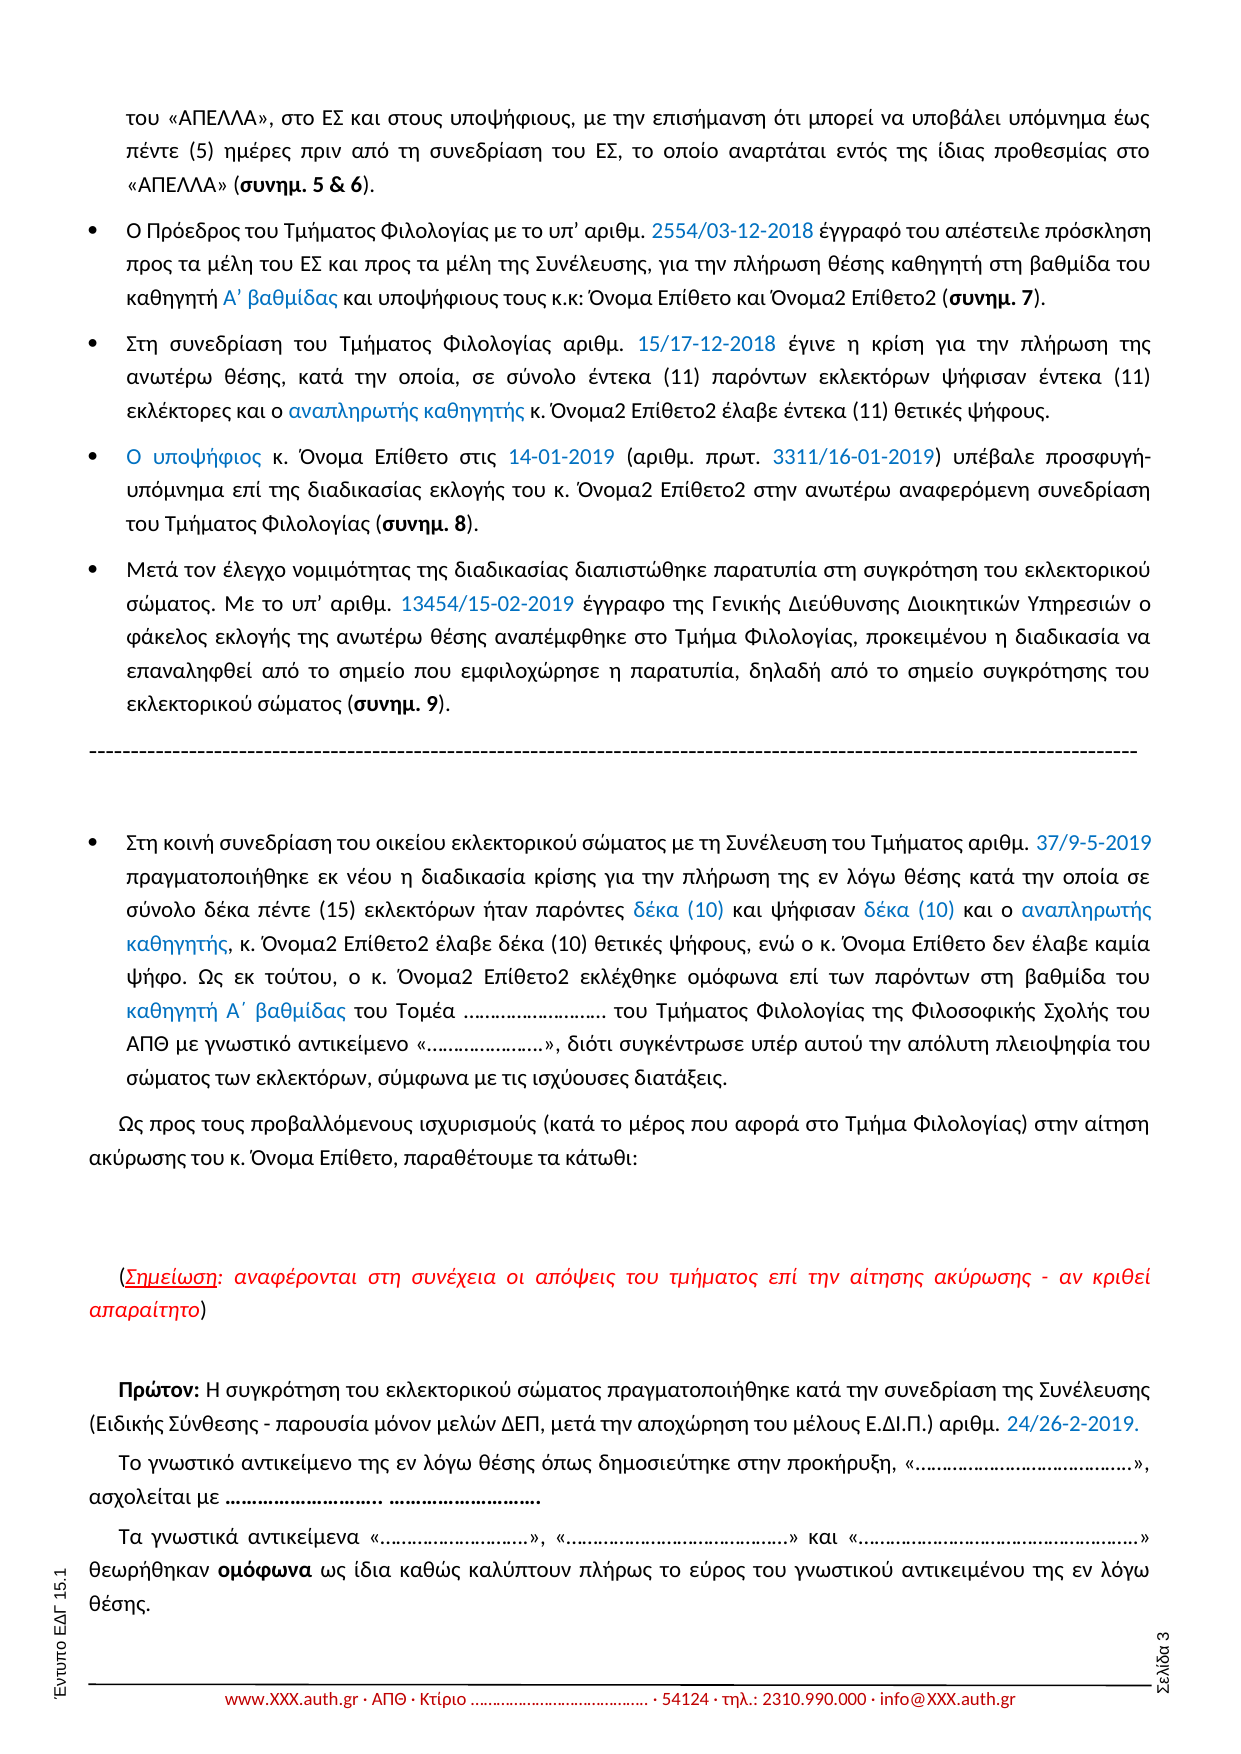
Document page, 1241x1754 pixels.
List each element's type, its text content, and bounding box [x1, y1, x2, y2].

list Ο υποψήφιος κ. Όνομα Επίθετο στις 14-01-2019 (αριθμ. πρωτ. 3311/16-01-2019) υπέβαλε προσφυγή-υπόμνημα επί της διαδικασίας εκλογής του κ. Όνομα2 Επίθετο2 στην ανωτέρω αναφερόμενη συνεδρίαση του Τμήματος Φιλολογίας (συνημ. 8). [89, 442, 1152, 537]
list Στη συνεδρίαση του Τμήματος Φιλολογίας αριθμ. 15/17-12-2018 έγινε η κρίση για την πλήρωση της ανωτέρω θέσης, κατά την οποία, σε σύνολο έντεκα (11) παρόντων εκλεκτόρων ψήφισαν έντεκα (11) εκλέκτορες και ο αναπληρωτής καθηγητής κ. Όνομα2 Επίθετο2 έλαβε έντεκα (11) θετικές ψήφους. [89, 329, 1152, 424]
text Ως προς τους προβαλλόμενους ισχυρισμούς (κατά το μέρος που αφορά στο Τμήμα Φιλολογίας) στην αίτηση ακύρωσης του κ. Όνομα Επίθετο, παραθέτουμε τα κάτωθι: [89, 1109, 1152, 1171]
text (Σημείωση: αναφέρονται στη συνέχεια οι απόψεις του τμήματος επί την αίτησης ακύρωσης - αν κριθεί απαραίτητο) [89, 1262, 1152, 1324]
list Μετά τον έλεγχο νομιμότητας της διαδικασίας διαπιστώθηκε παρατυπία στη συγκρότηση του εκλεκτορικού σώματος. Με το υπ’ αριθμ. 13454/15-02-2019 έγγραφο της Γενικής Διεύθυνσης Διοικητικών Υπηρεσιών ο φάκελος εκλογής της ανωτέρω θέσης αναπέμφθηκε στο Τμήμα Φιλολογίας, προκειμένου η διαδικασία να επαναληφθεί από το σημείο που εμφιλοχώρησε η παρατυπία, δηλαδή από το σημείο συγκρότησης του εκλεκτορικού σώματος (συνημ. 9). [89, 555, 1152, 717]
text ------------------------------------------------------------------------------------------------------------------------------ [89, 735, 1152, 764]
list Στη κοινή συνεδρίαση του οικείου εκλεκτορικού σώματος με τη Συνέλευση του Τμήματος αριθμ. 37/9-5-2019 πραγματοποιήθηκε εκ νέου η διαδικασία κρίσης για την πλήρωση της εν λόγω θέσης κατά την οποία σε σύνολο δέκα πέντε (15) εκλεκτόρων ήταν παρόντες δέκα (10) και ψήφισαν δέκα (10) και ο αναπληρωτής καθηγητής, κ. Όνομα2 Επίθετο2 έλαβε δέκα (10) θετικές ψήφους, ενώ ο κ. Όνομα Επίθετο δεν έλαβε καμία ψήφο. Ως εκ τούτου, ο κ. Όνομα2 Επίθετο2 εκλέχθηκε ομόφωνα επί των παρόντων στη βαθμίδα του καθηγητή Α΄ βαθμίδας του Τομέα ……………………… του Τμήματος Φιλολογίας της Φιλοσοφικής Σχολής του ΑΠΘ με γνωστικό αντικείμενο «………………….», διότι συγκέντρωσε υπέρ αυτού την απόλυτη πλειοψηφία του σώματος των εκλεκτόρων, σύμφωνα με τις ισχύουσες διατάξεις. [89, 828, 1152, 1091]
text Τα γνωστικά αντικείμενα «……………………….», «……………………………………» και «……………………………………………..» θεωρήθηκαν ομόφωνα ως ίδια καθώς καλύπτουν πλήρως το εύρος του γνωστικού αντικειμένου της εν λόγω θέσης. [89, 1522, 1152, 1617]
text Το γνωστικό αντικείμενο της εν λόγω θέσης όπως δημοσιεύτηκε στην προκήρυξη, «…………………………………..», ασχολείται με ……………………….. ………………………. [89, 1448, 1152, 1510]
text Πρώτον: Η συγκρότηση του εκλεκτορικού σώματος πραγματοποιήθηκε κατά την συνεδρίαση της Συνέλευσης (Ειδικής Σύνθεσης - παρουσία μόνον μελών ΔΕΠ, μετά την αποχώρηση του μέλους Ε.ΔΙ.Π.) αριθμ. 24/26-2-2019. [89, 1375, 1152, 1437]
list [89, 103, 1152, 198]
list Ο Πρόεδρος του Τμήματος Φιλολογίας με το υπ’ αριθμ. 2554/03-12-2018 έγγραφό του απέστειλε πρόσκληση προς τα μέλη του ΕΣ και προς τα μέλη της Συνέλευσης, για την πλήρωση θέσης καθηγητή στη βαθμίδα του καθηγητή Α’ βαθμίδας και υποψήφιους τους κ.κ: Όνομα Επίθετο και Όνομα2 Επίθετο2 (συνημ. 7). [89, 216, 1152, 311]
